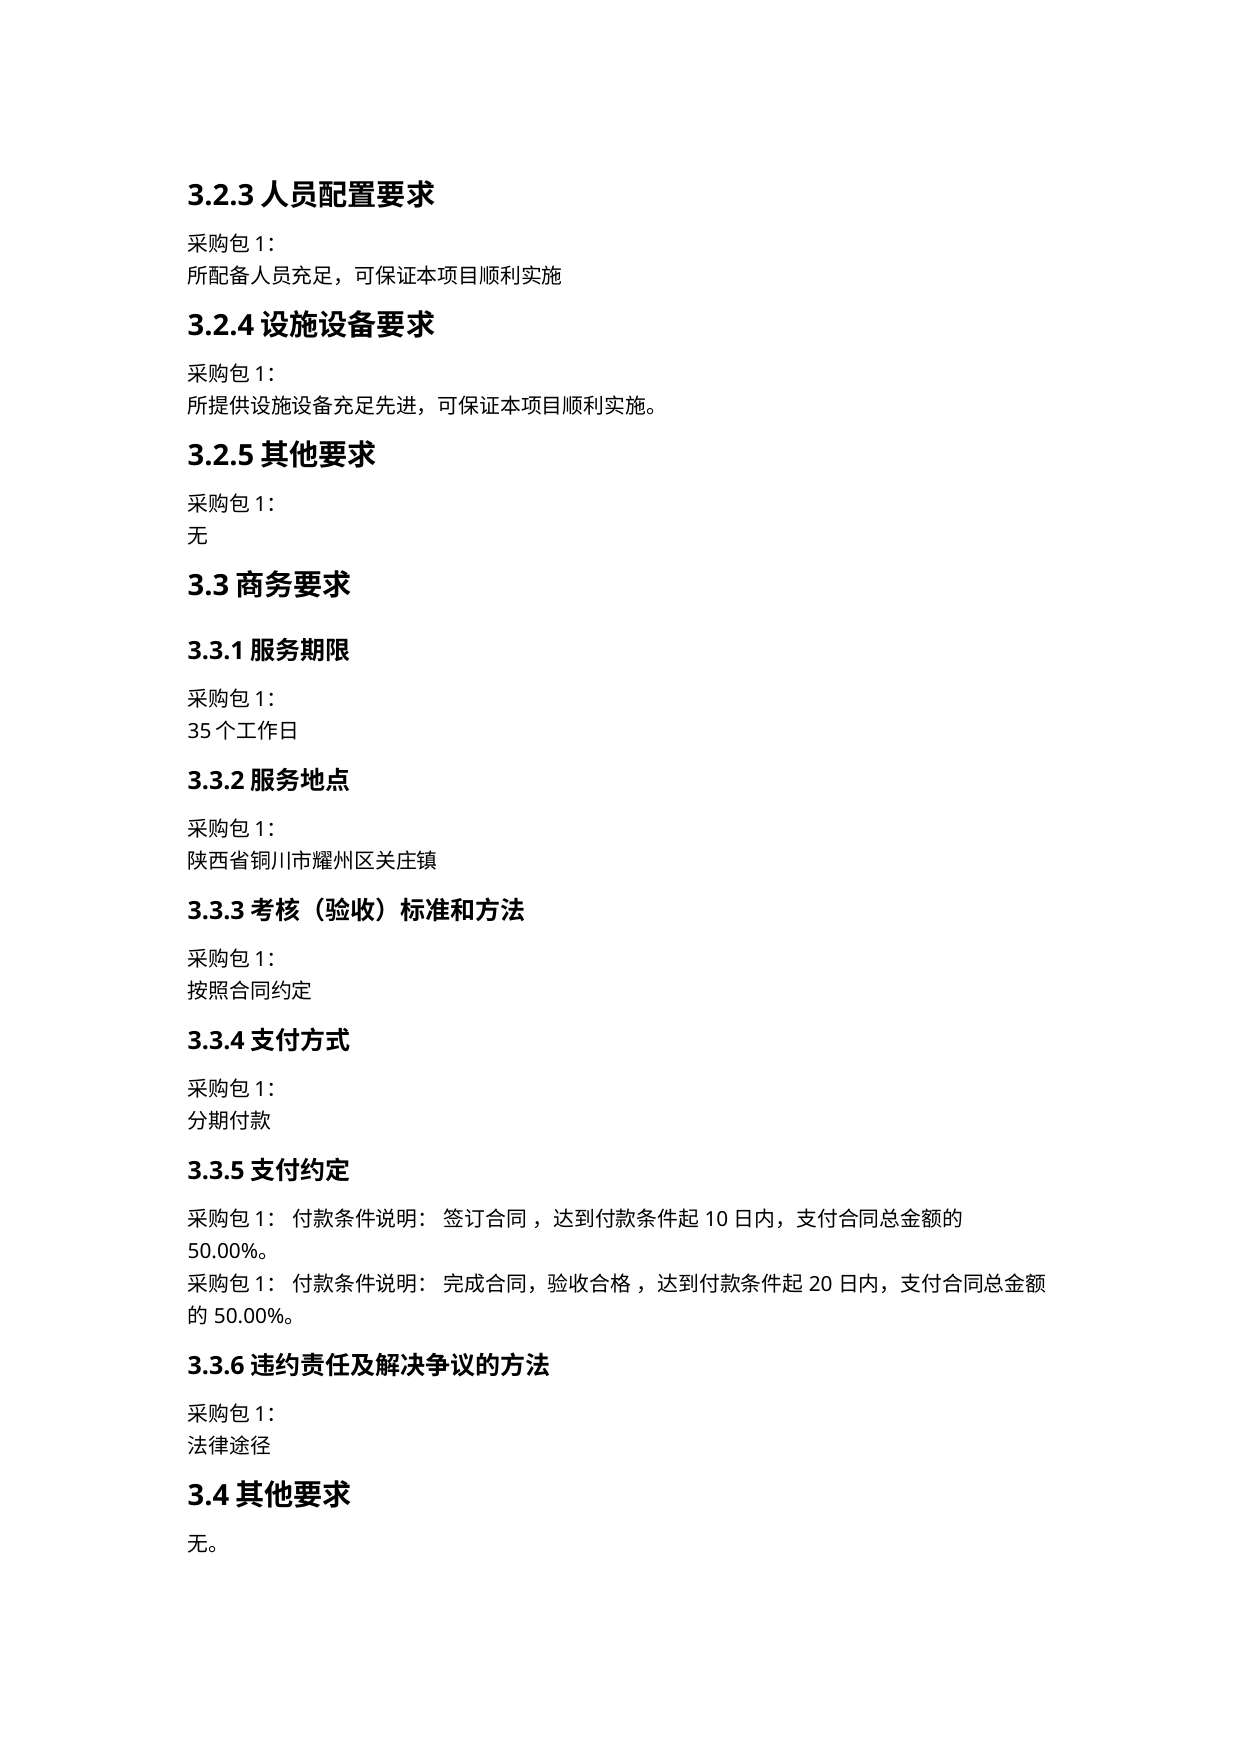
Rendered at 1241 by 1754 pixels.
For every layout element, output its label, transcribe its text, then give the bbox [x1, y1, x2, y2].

text 所提供设施设备充足先进，可保证本项目顺利实施。 [187, 389, 1053, 422]
text 采购包1： 付款条件说明： 完成合同，验收合格 ，达到付款条件起 20 日内，支付合同总金额的 50.00%。 [187, 1267, 1053, 1332]
text 3.3.2服务地点 [187, 747, 1053, 812]
text 3.4其他要求 [187, 1462, 1053, 1527]
text 采购包1： [187, 812, 1053, 844]
text 3.3.4支付方式 [187, 1007, 1053, 1072]
text 3.2.3人员配置要求 [187, 162, 1053, 227]
text 无 [187, 519, 1053, 552]
text 采购包1： [187, 357, 1053, 389]
text 35个工作日 [187, 714, 1053, 747]
text 3.3.6违约责任及解决争议的方法 [187, 1332, 1053, 1397]
text 采购包1： [187, 682, 1053, 714]
text 法律途径 [187, 1429, 1053, 1462]
text 采购包1： [187, 1397, 1053, 1429]
text 采购包1： [187, 227, 1053, 259]
text 分期付款 [187, 1104, 1053, 1137]
text 陕西省铜川市耀州区关庄镇 [187, 844, 1053, 877]
text 无。 [187, 1527, 1053, 1559]
text 3.3.5支付约定 [187, 1137, 1053, 1202]
text 3.3.3考核（验收）标准和方法 [187, 877, 1053, 942]
text 采购包1： 付款条件说明： 签订合同 ，达到付款条件起 10 日内，支付合同总金额的 50.00%。 [187, 1202, 1053, 1267]
text 3.2.5其他要求 [187, 422, 1053, 487]
text 3.3.1服务期限 [187, 617, 1053, 682]
text 采购包1： [187, 487, 1053, 519]
text 3.3商务要求 [187, 552, 1053, 617]
text 按照合同约定 [187, 974, 1053, 1007]
text 采购包1： [187, 1072, 1053, 1104]
text 采购包1： [187, 942, 1053, 974]
text 所配备人员充足，可保证本项目顺利实施 [187, 259, 1053, 292]
text 3.2.4设施设备要求 [187, 292, 1053, 357]
